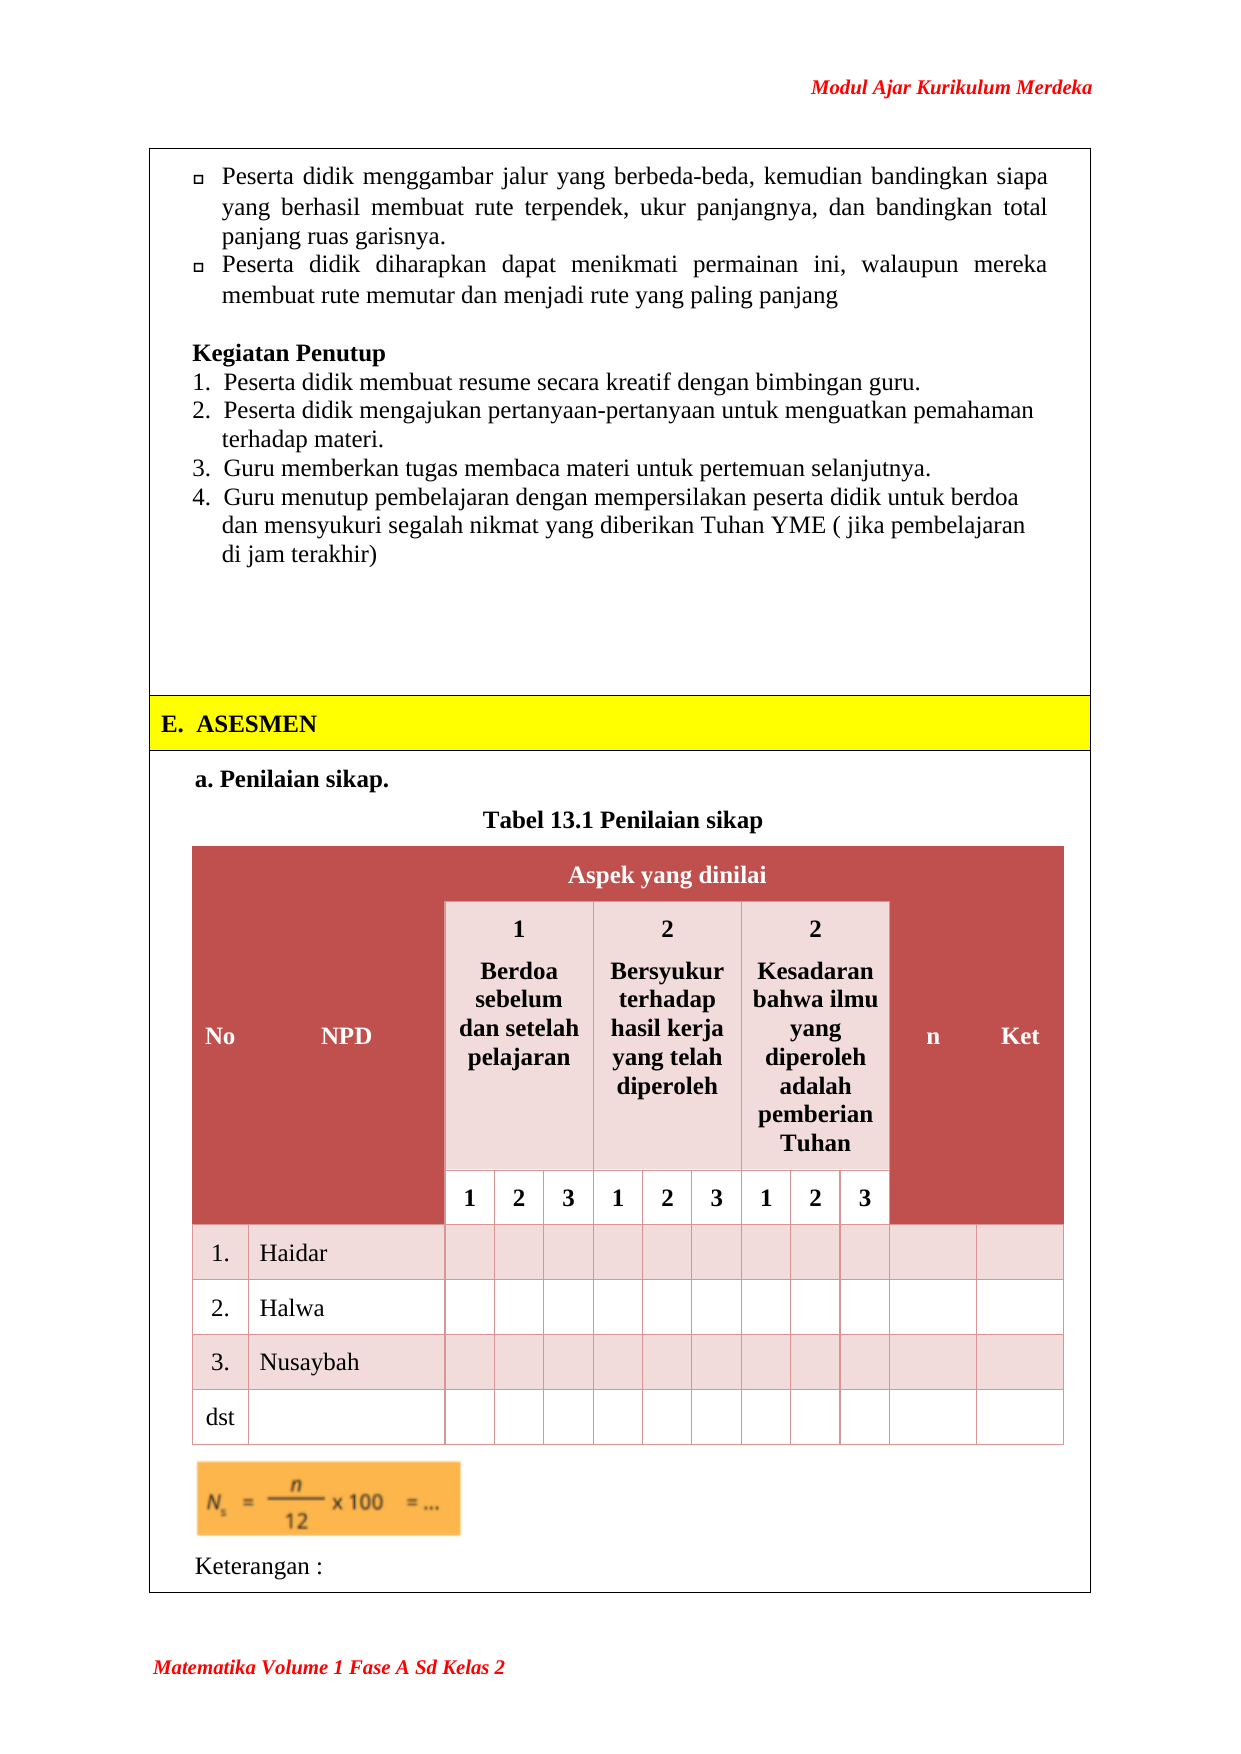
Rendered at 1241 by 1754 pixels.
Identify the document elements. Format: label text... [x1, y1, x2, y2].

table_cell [150, 149, 1090, 695]
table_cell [150, 751, 1090, 1592]
table_cell E. ASESMEN [150, 696, 1090, 750]
picture [194, 1457, 467, 1539]
